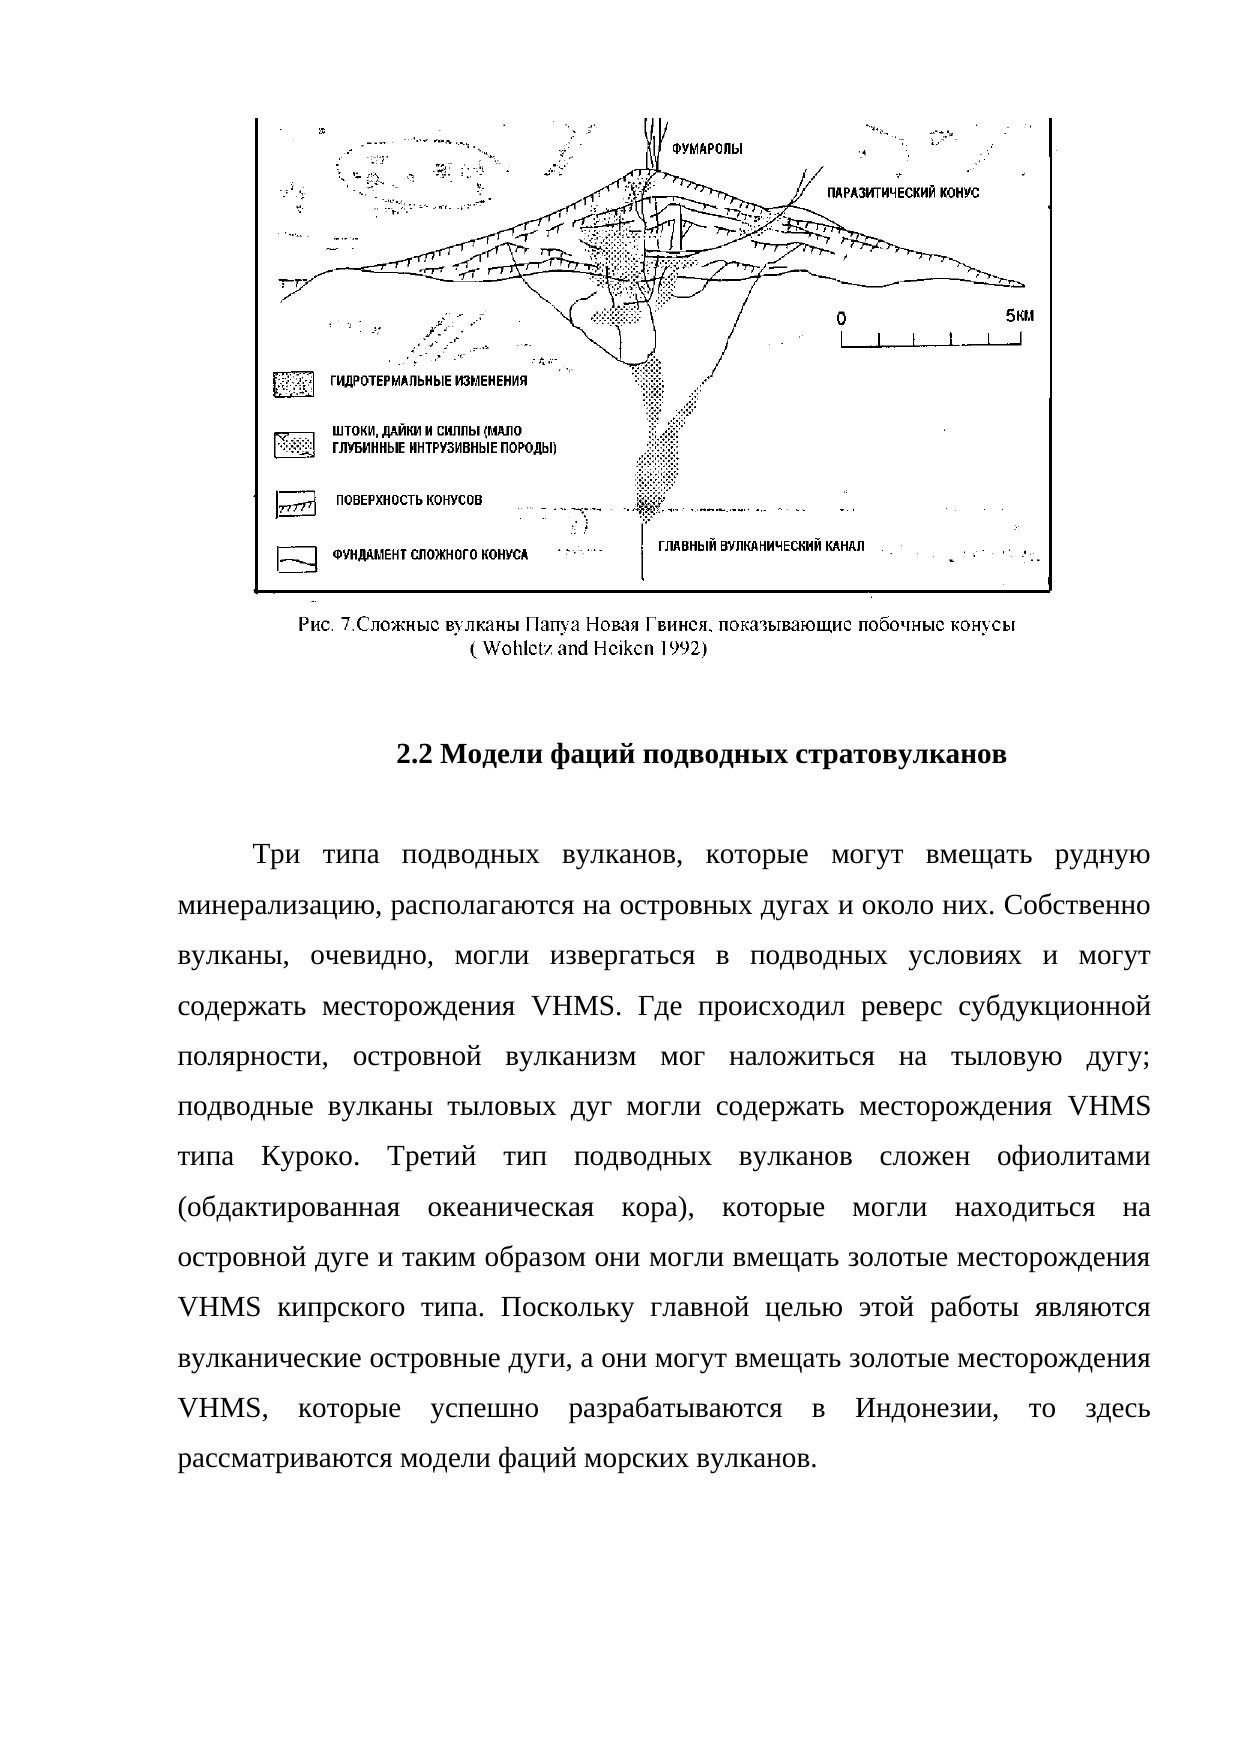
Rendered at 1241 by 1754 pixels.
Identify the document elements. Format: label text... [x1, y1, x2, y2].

text 2.2 Модели фаций подводных стратовулканов [177, 736, 1152, 769]
picture [252, 118, 1057, 672]
text Три типа подводных вулканов, которые могут вмещать рудную минерализацию, располагаются на островных дугах и около них. Собственно вулканы, очевидно, могли извергаться в подводных условиях и могут содержать месторождения VHMS. Где происходил реверс субдукционной полярности, островной вулканизм мог наложиться на тыловую дугу; подводные вулканы тыловых дуг могли содержать месторождения VHMS типа Куроко. Третий тип подводных вулканов сложен офиолитами (обдактированная океаническая кора), которые могли находиться на островной дуге и таким образом они могли вмещать золотые месторождения VHMS кипрского типа. Поскольку главной целью этой работы являются вулканические островные дуги, а они могут вмещать золотые месторождения VHMS, которые успешно разрабатываются в Индонезии, то здесь рассматриваются модели фаций морских вулканов. [177, 837, 1152, 1474]
